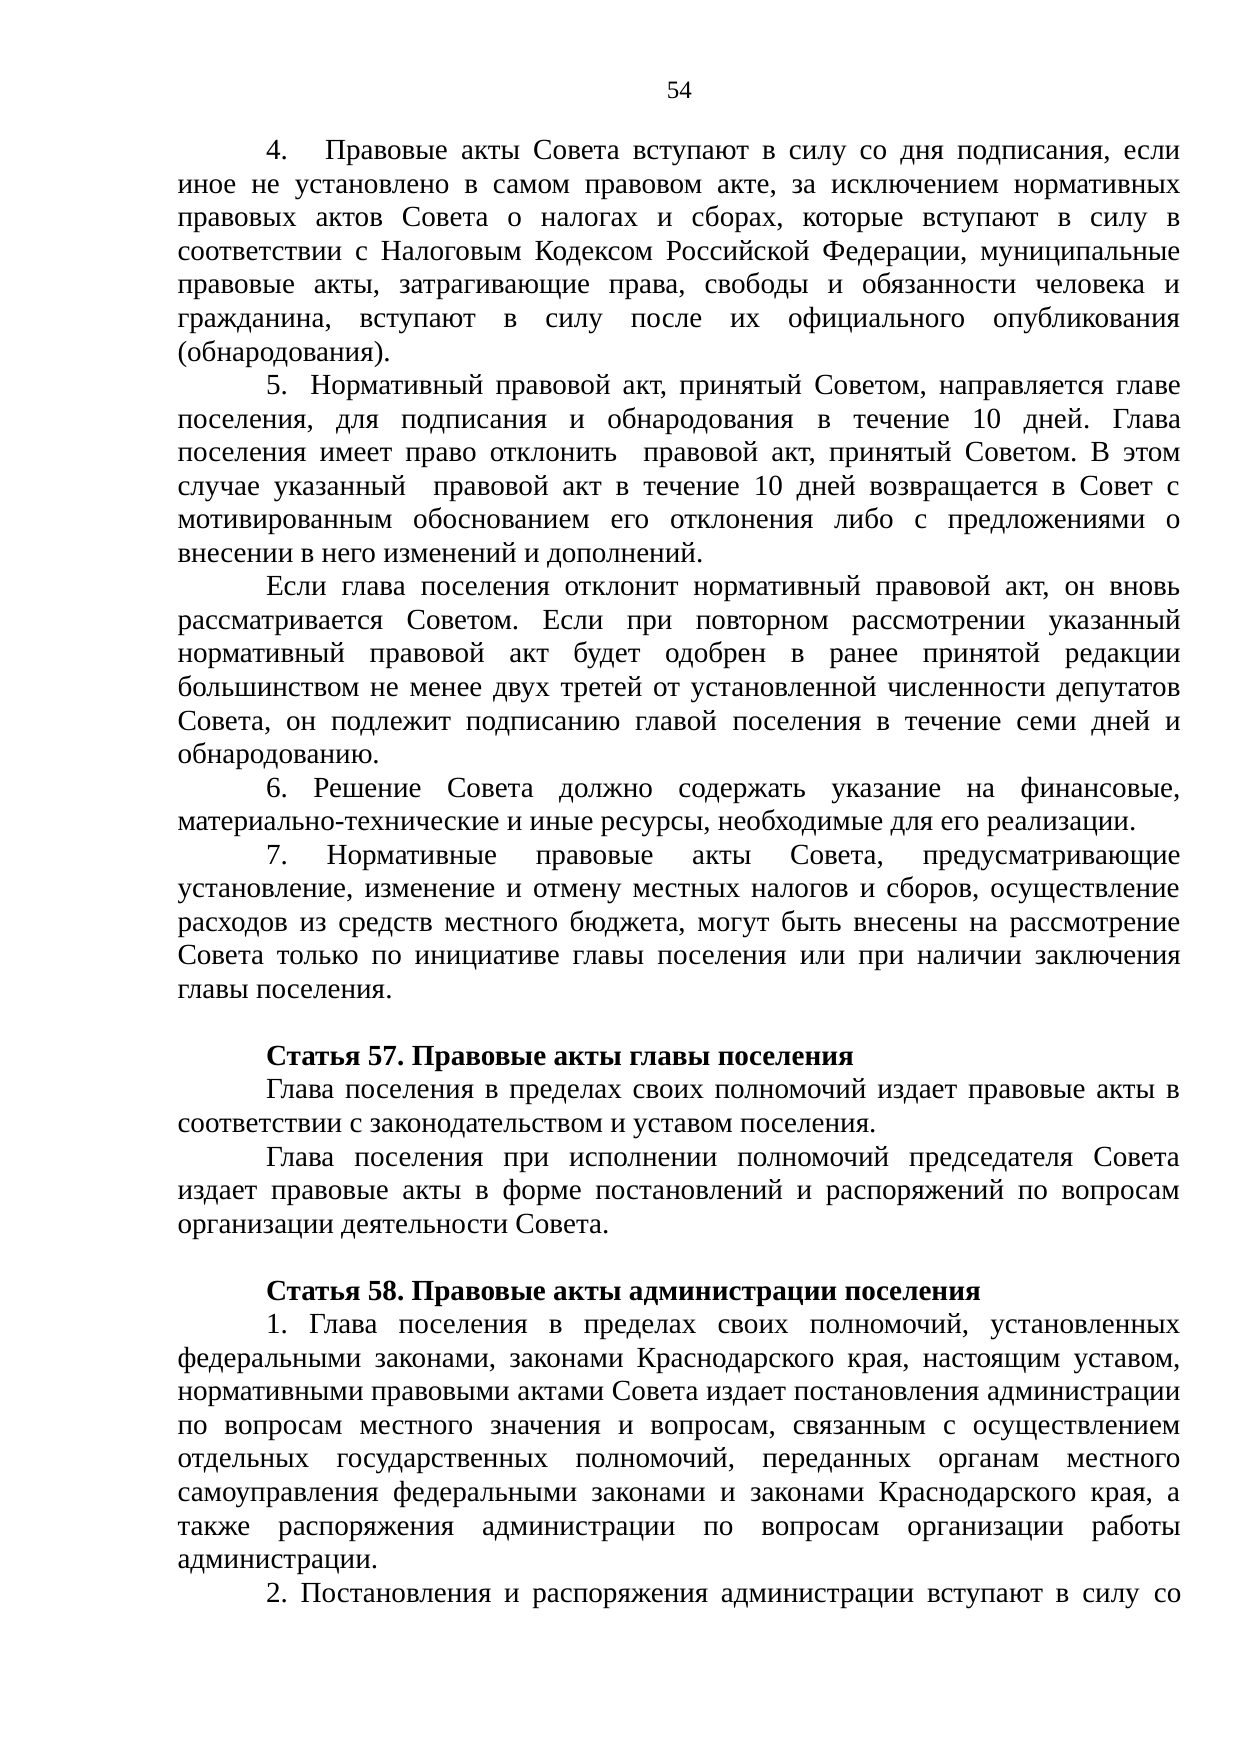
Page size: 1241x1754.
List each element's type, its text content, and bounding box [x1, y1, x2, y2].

text 7. Нормативные правовые акты Совета, предусматривающие установление, изменение и отмену местных налогов и сборов, осуществление расходов из средств местного бюджета, могут быть внесены на рассмотрение Совета только по инициативе главы поселения или при наличии заключения главы поселения. [177, 837, 1181, 1004]
text Если глава поселения отклонит нормативный правовой акт, он вновь рассматривается Советом. Если при повторном рассмотрении указанный нормативный правовой акт будет одобрен в ранее принятой редакции большинством не менее двух третей от установленной численности депутатов Совета, он подлежит подписанию главой поселения в течение семи дней и обнародованию. [177, 568, 1181, 770]
text 6. Решение Совета должно содержать указание на финансовые, материально-технические и иные ресурсы, необходимые для его реализации. [177, 770, 1181, 837]
list Правовые акты Совета вступают в силу со дня подписания, если иное не установлено в самом правовом акте, за исключением нормативных правовых актов Совета о налогах и сборах, которые вступают в силу в соответствии с Налоговым Кодексом Российской Федерации, муниципальные правовые акты, затрагивающие права, свободы и обязанности человека и гражданина, вступают в силу после их официального опубликования (обнародования). [177, 132, 1181, 367]
text Статья 57. Правовые акты главы поселения [177, 1038, 1181, 1072]
text Глава поселения в пределах своих полномочий издает правовые акты в соответствии с законодательством и уставом поселения. [177, 1072, 1181, 1139]
text Глава поселения при исполнении полномочий председателя Совета издает правовые акты в форме постановлений и распоряжений по вопросам организации деятельности Совета. [177, 1139, 1181, 1239]
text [177, 1575, 1181, 1608]
text Статья 58. Правовые акты администрации поселения [177, 1273, 1181, 1306]
text 5. Нормативный правовой акт, принятый Советом, направляется главе поселения, для подписания и обнародования в течение 10 дней. Глава поселения имеет право отклонить правовой акт, принятый Советом. В этом случае указанный правовой акт в течение 10 дней возвращается в Совет с мотивированным обоснованием его отклонения либо с предложениями о внесении в него изменений и дополнений. [177, 367, 1181, 568]
text 1. Глава поселения в пределах своих полномочий, установленных федеральными законами, законами Краснодарского края, настоящим уставом, нормативными правовыми актами Совета издает постановления администрации по вопросам местного значения и вопросам, связанным с осуществлением отдельных государственных полномочий, переданных органам местного самоуправления федеральными законами и законами Краснодарского края, а также распоряжения администрации по вопросам организации работы администрации. [177, 1306, 1181, 1575]
